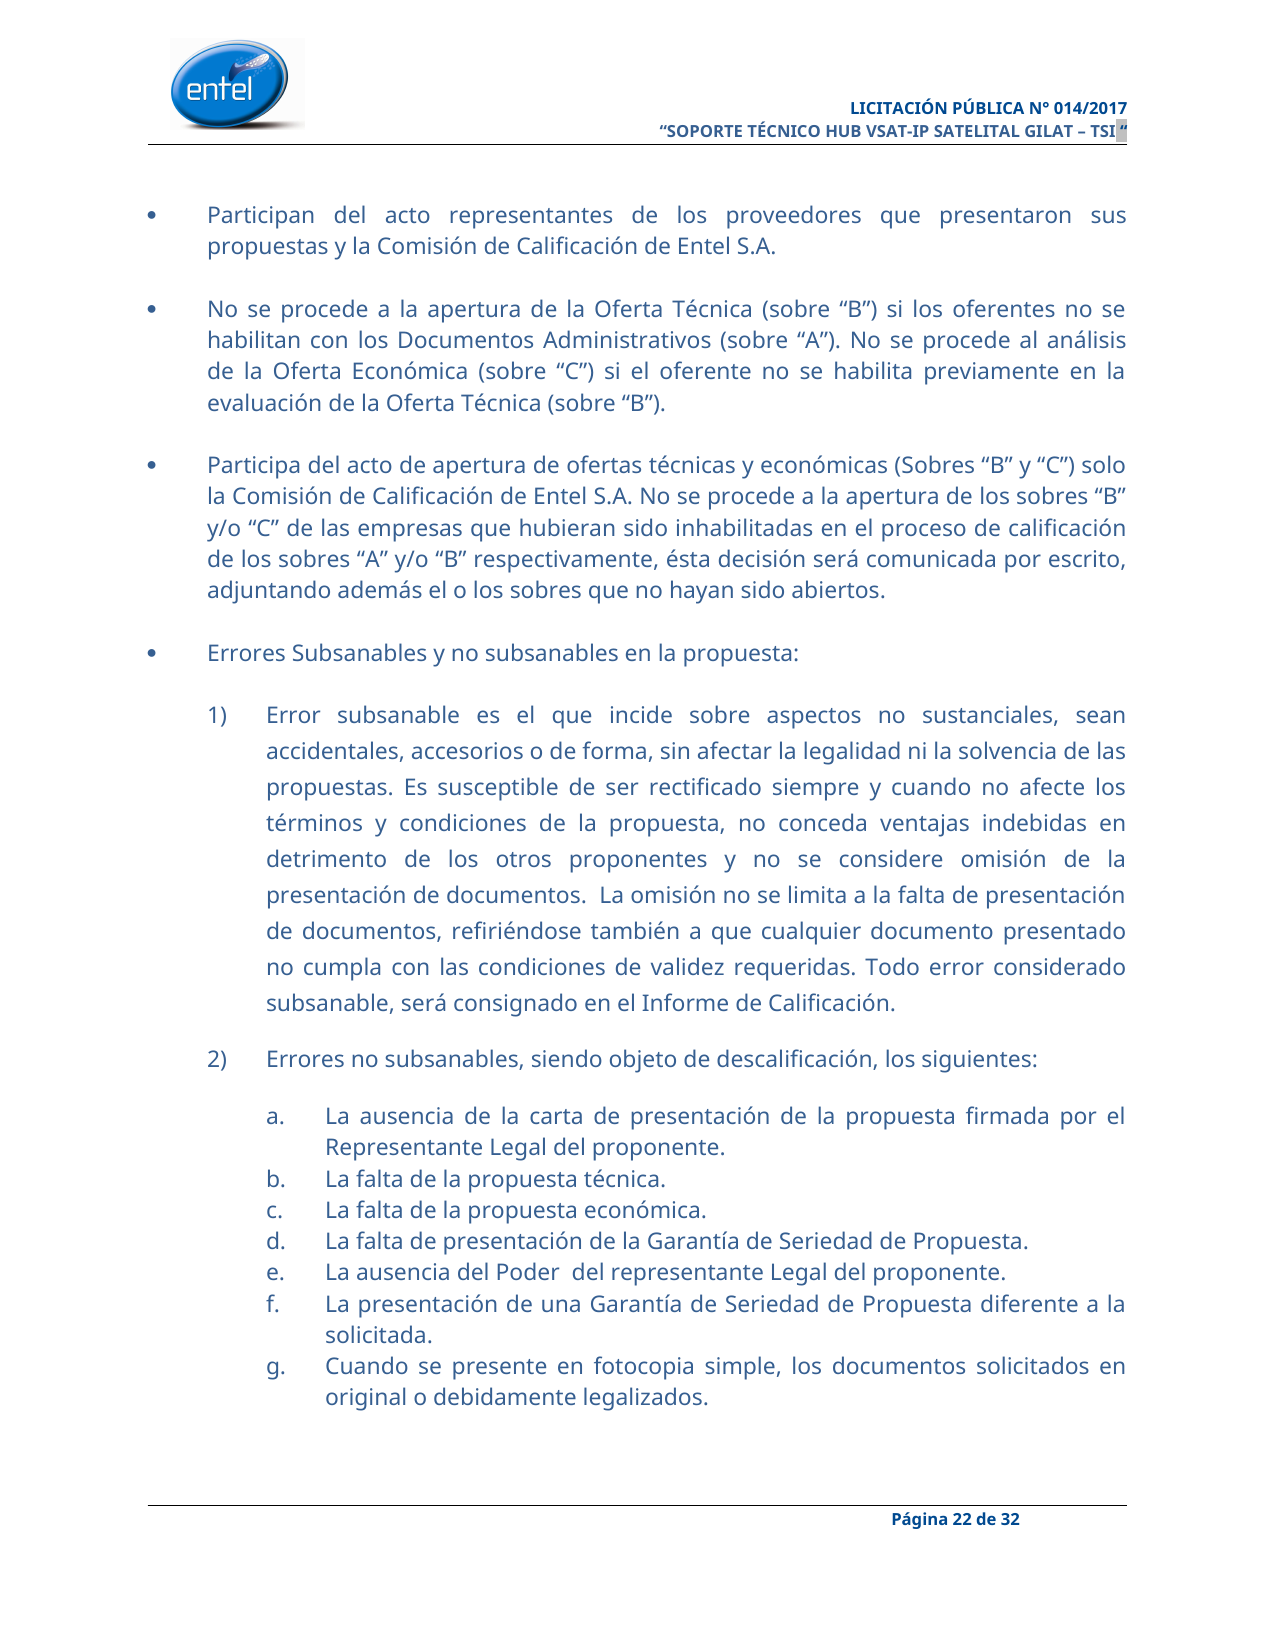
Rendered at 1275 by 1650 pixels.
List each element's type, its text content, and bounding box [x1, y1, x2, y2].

list La falta de presentación de la Garantía de Seriedad de Propuesta. [266, 1225, 1127, 1256]
list La falta de la propuesta económica. [266, 1194, 1127, 1225]
list La falta de la propuesta técnica. [266, 1163, 1127, 1194]
list Participa del acto de apertura de ofertas técnicas y económicas (Sobres “B” y “C”) solo la Comisión de Calificación de Entel S.A. No se procede a la apertura de los sobres “B” y/o “C” de las empresas que hubieran sido inhabilitadas en el proceso de calificación de los sobres “A” y/o “B” respectivamente, ésta decisión será comunicada por escrito, adjuntando además el o los sobres que no hayan sido abiertos. [148, 449, 1127, 605]
list La presentación de una Garantía de Seriedad de Propuesta diferente a la solicitada. [266, 1288, 1127, 1350]
list La ausencia de la carta de presentación de la propuesta firmada por el Representante Legal del proponente. [266, 1100, 1127, 1163]
list Errores Subsanables y no subsanables en la propuesta: [148, 637, 1127, 668]
list Participan del acto representantes de los proveedores que presentaron sus propuestas y la Comisión de Calificación de Entel S.A. [148, 199, 1127, 262]
list Errores no subsanables, siendo objeto de descalificación, los siguientes: [207, 1043, 1127, 1074]
list La ausencia del Poder del representante Legal del proponente. [266, 1256, 1127, 1288]
list Error subsanable es el que incide sobre aspectos no sustanciales, sean accidentales, accesorios o de forma, sin afectar la legalidad ni la solvencia de las propuestas. Es susceptible de ser rectificado siempre y cuando no afecte los términos y condiciones de la propuesta, no conceda ventajas indebidas en detrimento de los otros proponentes y no se considere omisión de la presentación de documentos. La omisión no se limita a la falta de presentación de documentos, refiriéndose también a que cualquier documento presentado no cumpla con las condiciones de validez requeridas. Todo error considerado subsanable, será consignado en el Informe de Calificación. [207, 699, 1127, 1018]
list No se procede a la apertura de la Oferta Técnica (sobre “B”) si los oferentes no se habilitan con los Documentos Administrativos (sobre “A”). No se procede al análisis de la Oferta Económica (sobre “C”) si el oferente no se habilita previamente en la evaluación de la Oferta Técnica (sobre “B”). [148, 293, 1127, 418]
list Cuando se presente en fotocopia simple, los documentos solicitados en original o debidamente legalizados. [266, 1350, 1127, 1413]
picture [170, 38, 305, 130]
